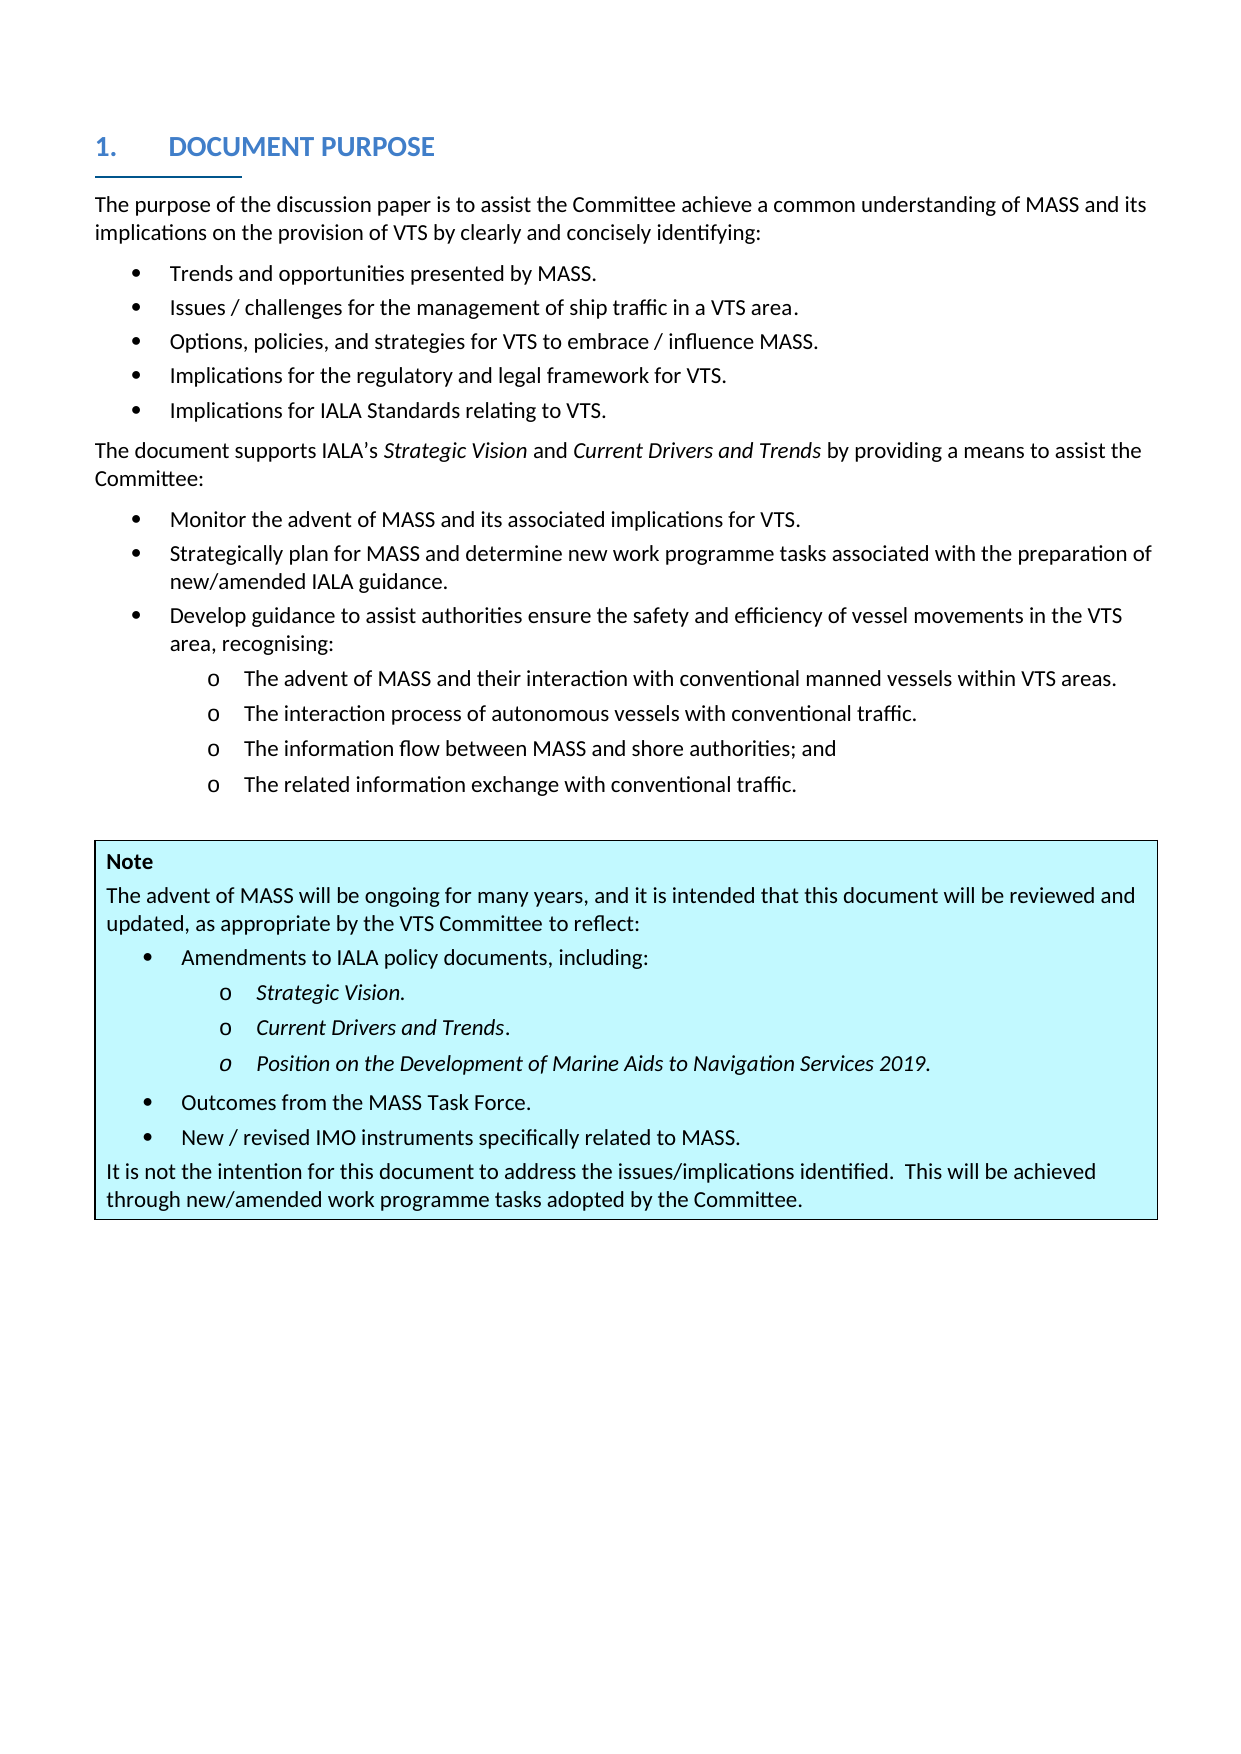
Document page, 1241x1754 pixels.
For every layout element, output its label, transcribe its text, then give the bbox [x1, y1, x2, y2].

list Implications for the regulatory and legal framework for VTS. [132, 362, 1157, 389]
subtitle DOCUMENT PURPOSE [94, 128, 1157, 164]
list Trends and opportunities presented by MASS. [132, 259, 1157, 287]
table_header Note The advent of MASS will be ongoing for many years, and it is intended that this document will be reviewed and updated, as appropriate by the VTS Committee to reflect: Amendments to IALA policy documents, including: Strategic Vision. Current Drivers and Trends. Position on the Development of Marine Aids to Navigation Services 2019. Outcomes from the MASS Task Force. New / revised IMO instruments specifically related to MASS. It is not the intention for this document to address the issues/implications identified. This will be achieved through new/amended work programme tasks adopted by the Committee. [96, 841, 1157, 1219]
list Options, policies, and strategies for VTS to embrace / influence MASS. [132, 327, 1157, 355]
list The information flow between MASS and shore authorities; and [207, 734, 1157, 764]
list Strategically plan for MASS and determine new work programme tasks associated with the preparation of new/amended IALA guidance. [132, 539, 1157, 595]
text The document supports IALA’s Strategic Vision and Current Drivers and Trends by providing a means to assist the Committee: [94, 436, 1157, 492]
list Develop guidance to assist authorities ensure the safety and efficiency of vessel movements in the VTS area, recognising: [132, 601, 1157, 657]
list The related information exchange with conventional traffic. [207, 770, 1157, 799]
list Implications for IALA Standards relating to VTS. [132, 396, 1157, 424]
list Issues / challenges for the management of ship traffic in a VTS area. [132, 293, 1157, 321]
list The advent of MASS and their interaction with conventional manned vessels within VTS areas. [207, 664, 1157, 693]
list Monitor the advent of MASS and its associated implications for VTS. [132, 505, 1157, 533]
list The interaction process of autonomous vessels with conventional traffic. [207, 699, 1157, 728]
text The purpose of the discussion paper is to assist the Committee achieve a common understanding of MASS and its implications on the provision of VTS by clearly and concisely identifying: [94, 190, 1157, 246]
